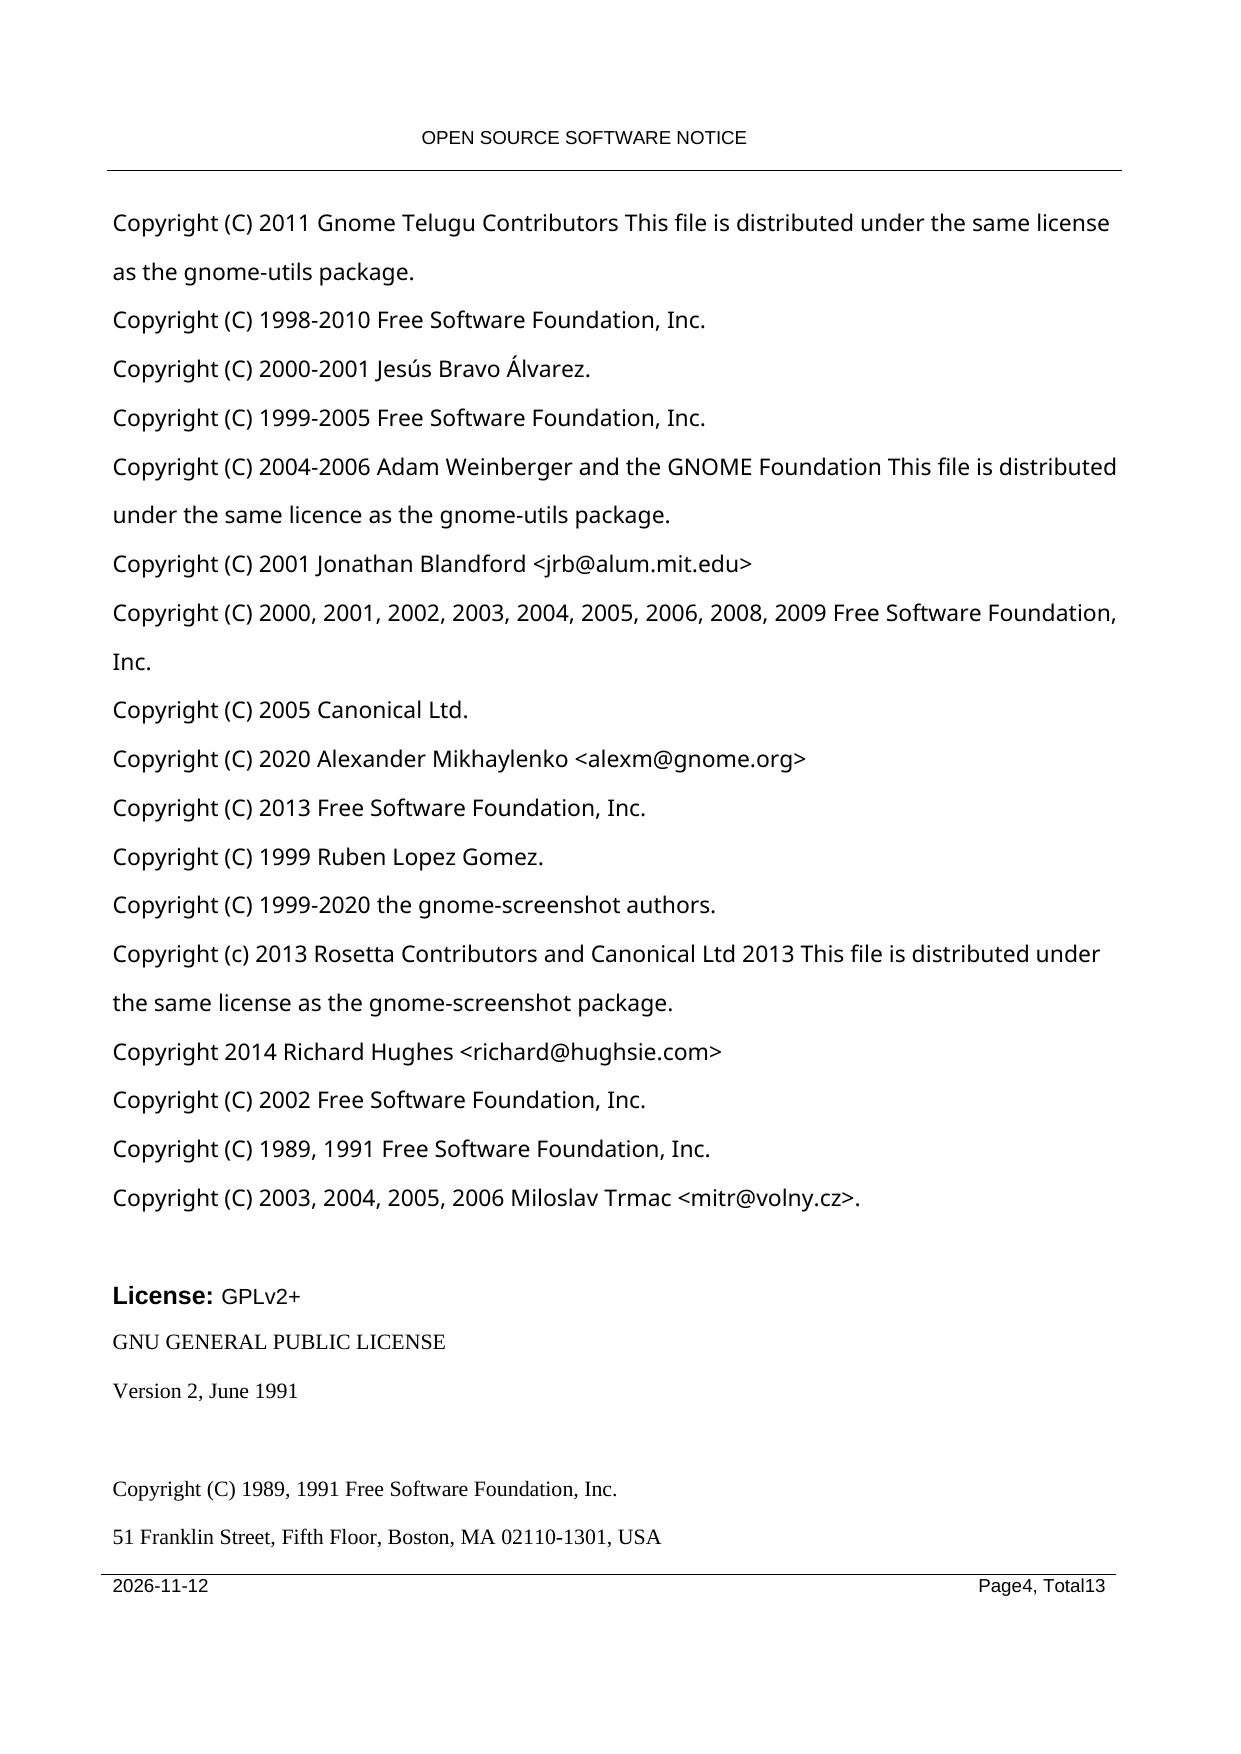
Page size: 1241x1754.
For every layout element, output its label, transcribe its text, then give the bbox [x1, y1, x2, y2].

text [112, 206, 1128, 1263]
text License: GPLv2+ [112, 1279, 1128, 1311]
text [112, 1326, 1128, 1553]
